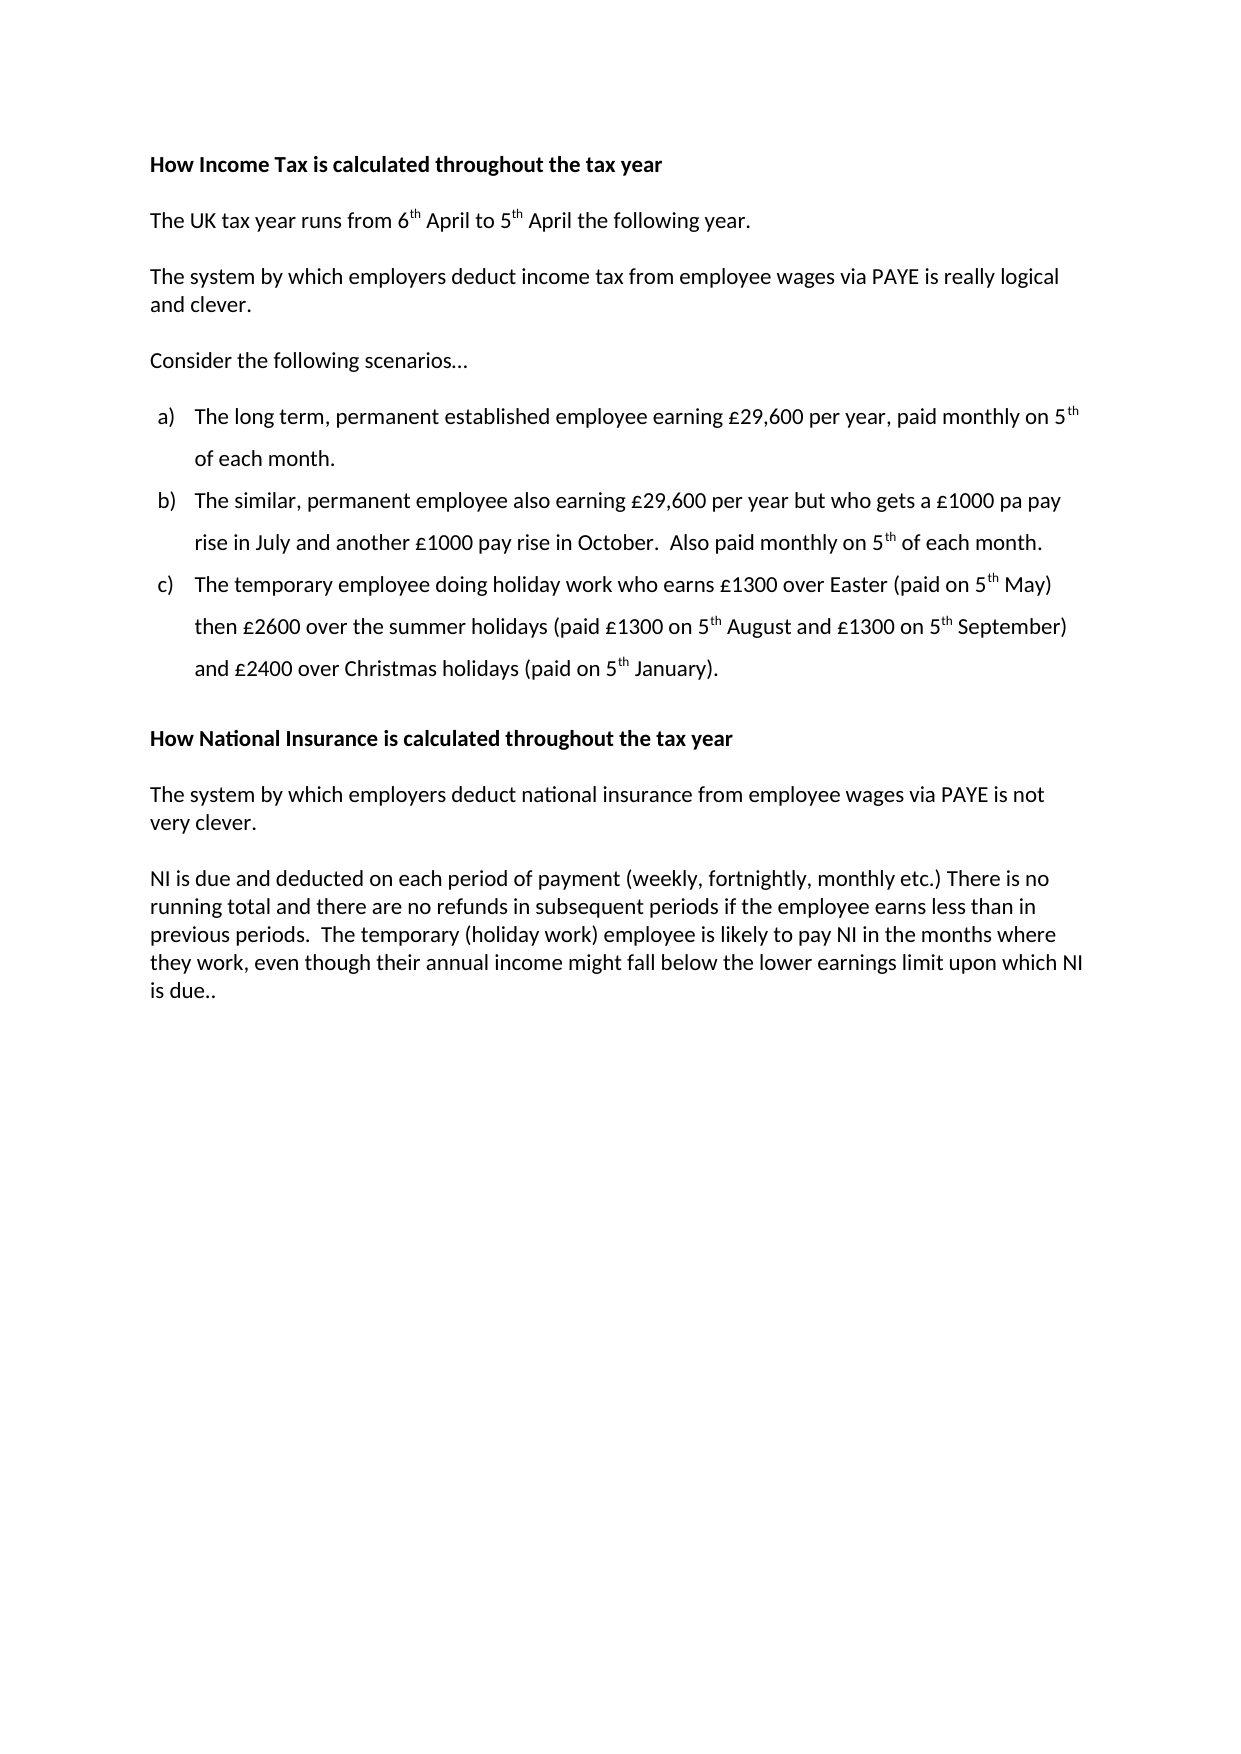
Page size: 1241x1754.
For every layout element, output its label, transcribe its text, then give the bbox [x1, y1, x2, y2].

text The system by which employers deduct national insurance from employee wages via PAYE is not very clever. [150, 780, 1090, 836]
list The temporary employee doing holiday work who earns £1300 over Easter (paid on 5th May) then £2600 over the summer holidays (paid £1300 on 5th August and £1300 on 5th September) and £2400 over Christmas holidays (paid on 5th January). [157, 570, 1090, 682]
text How Income Tax is calculated throughout the tax year [150, 150, 1090, 178]
list The similar, permanent employee also earning £29,600 per year but who gets a £1000 pa pay rise in July and another £1000 pay rise in October. Also paid monthly on 5th of each month. [157, 486, 1090, 556]
list The long term, permanent established employee earning £29,600 per year, paid monthly on 5th of each month. [157, 402, 1090, 472]
text The UK tax year runs from 6th April to 5th April the following year. [150, 206, 1090, 234]
text How National Insurance is calculated throughout the tax year [150, 724, 1090, 752]
text NI is due and deducted on each period of payment (weekly, fortnightly, monthly etc.) There is no running total and there are no refunds in subsequent periods if the employee earns less than in previous periods. The temporary (holiday work) employee is likely to pay NI in the months where they work, even though their annual income might fall below the lower earnings limit upon which NI is due.. [150, 864, 1090, 1004]
text The system by which employers deduct income tax from employee wages via PAYE is really logical and clever. [150, 262, 1090, 318]
text Consider the following scenarios… [150, 346, 1090, 374]
